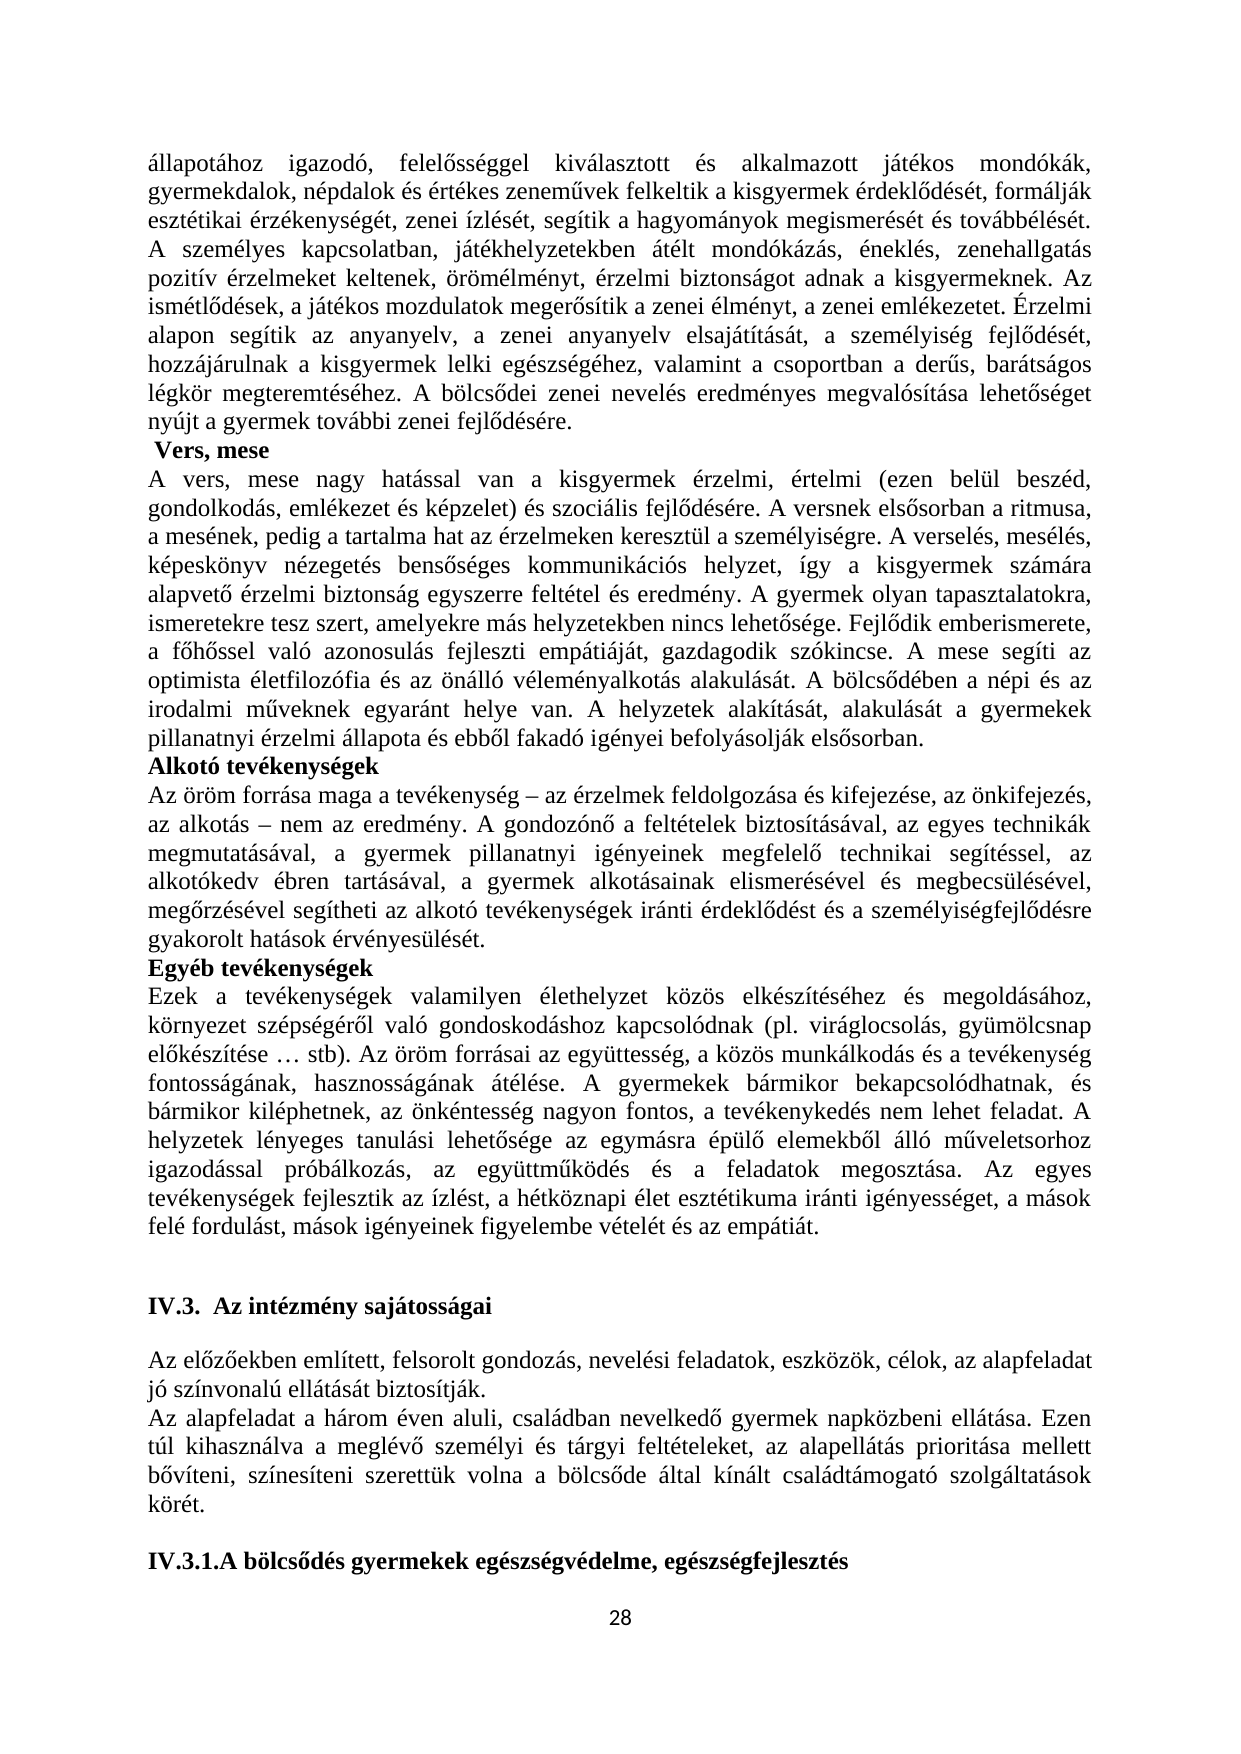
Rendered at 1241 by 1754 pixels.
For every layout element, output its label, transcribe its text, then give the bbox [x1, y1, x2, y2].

text IV.3. Az intézmény sajátosságai [148, 1291, 1092, 1320]
text Ezek a tevékenységek valamilyen élethelyzet közös elkészítéséhez és megoldásához, környezet szépségéről való gondoskodáshoz kapcsolódnak (pl. viráglocsolás, gyümölcsnap előkészítése … stb). Az öröm forrásai az együttesség, a közös munkálkodás és a tevékenység fontosságának, hasznosságának átélése. A gyermekek bármikor bekapcsolódhatnak, és bármikor kiléphetnek, az önkéntesség nagyon fontos, a tevékenykedés nem lehet feladat. A helyzetek lényeges tanulási lehetősége az egymásra épülő elemekből álló műveletsorhoz igazodással próbálkozás, az együttműködés és a feladatok megosztása. Az egyes tevékenységek fejlesztik az ízlést, a hétköznapi élet esztétikuma iránti igényességet, a mások felé fordulást, mások igényeinek figyelembe vételét és az empátiát. [148, 981, 1092, 1240]
text Az alapfeladat a három éven aluli, családban nevelkedő gyermek napközbeni ellátása. Ezen túl kihasználva a meglévő személyi és tárgyi feltételeket, az alapellátás prioritása mellett bővíteni, színesíteni szerettük volna a bölcsőde által kínált családtámogató szolgáltatások körét. [148, 1403, 1092, 1518]
text Az előzőekben említett, felsorolt gondozás, nevelési feladatok, eszközök, célok, az alapfeladat jó színvonalú ellátását biztosítják. [148, 1345, 1092, 1403]
text Az öröm forrása maga a tevékenység – az érzelmek feldolgozása és kifejezése, az önkifejezés, az alkotás – nem az eredmény. A gondozónő a feltételek biztosításával, az egyes technikák megmutatásával, a gyermek pillanatnyi igényeinek megfelelő technikai segítéssel, az alkotókedv ébren tartásával, a gyermek alkotásainak elismerésével és megbecsülésével, megőrzésével segítheti az alkotó tevékenységek iránti érdeklődést és a személyiségfejlődésre gyakorolt hatások érvényesülését. [148, 780, 1092, 953]
text Alkotó tevékenységek [148, 751, 1092, 780]
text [148, 148, 1092, 435]
text A vers, mese nagy hatással van a kisgyermek érzelmi, értelmi (ezen belül beszéd, gondolkodás, emlékezet és képzelet) és szociális fejlődésére. A versnek elsősorban a ritmusa, a mesének, pedig a tartalma hat az érzelmeken keresztül a személyiségre. A verselés, mesélés, képeskönyv nézegetés bensőséges kommunikációs helyzet, így a kisgyermek számára alapvető érzelmi biztonság egyszerre feltétel és eredmény. A gyermek olyan tapasztalatokra, ismeretekre tesz szert, amelyekre más helyzetekben nincs lehetősége. Fejlődik emberismerete, a főhőssel való azonosulás fejleszti empátiáját, gazdagodik szókincse. A mese segíti az optimista életfilozófia és az önálló véleményalkotás alakulását. A bölcsődében a népi és az irodalmi műveknek egyaránt helye van. A helyzetek alakítását, alakulását a gyermekek pillanatnyi érzelmi állapota és ebből fakadó igényei befolyásolják elsősorban. [148, 464, 1092, 751]
text IV.3.1.A bölcsődés gyermekek egészségvédelme, egészségfejlesztés [148, 1546, 1092, 1575]
text Vers, mese [148, 435, 1092, 464]
text Egyéb tevékenységek [148, 953, 1092, 981]
